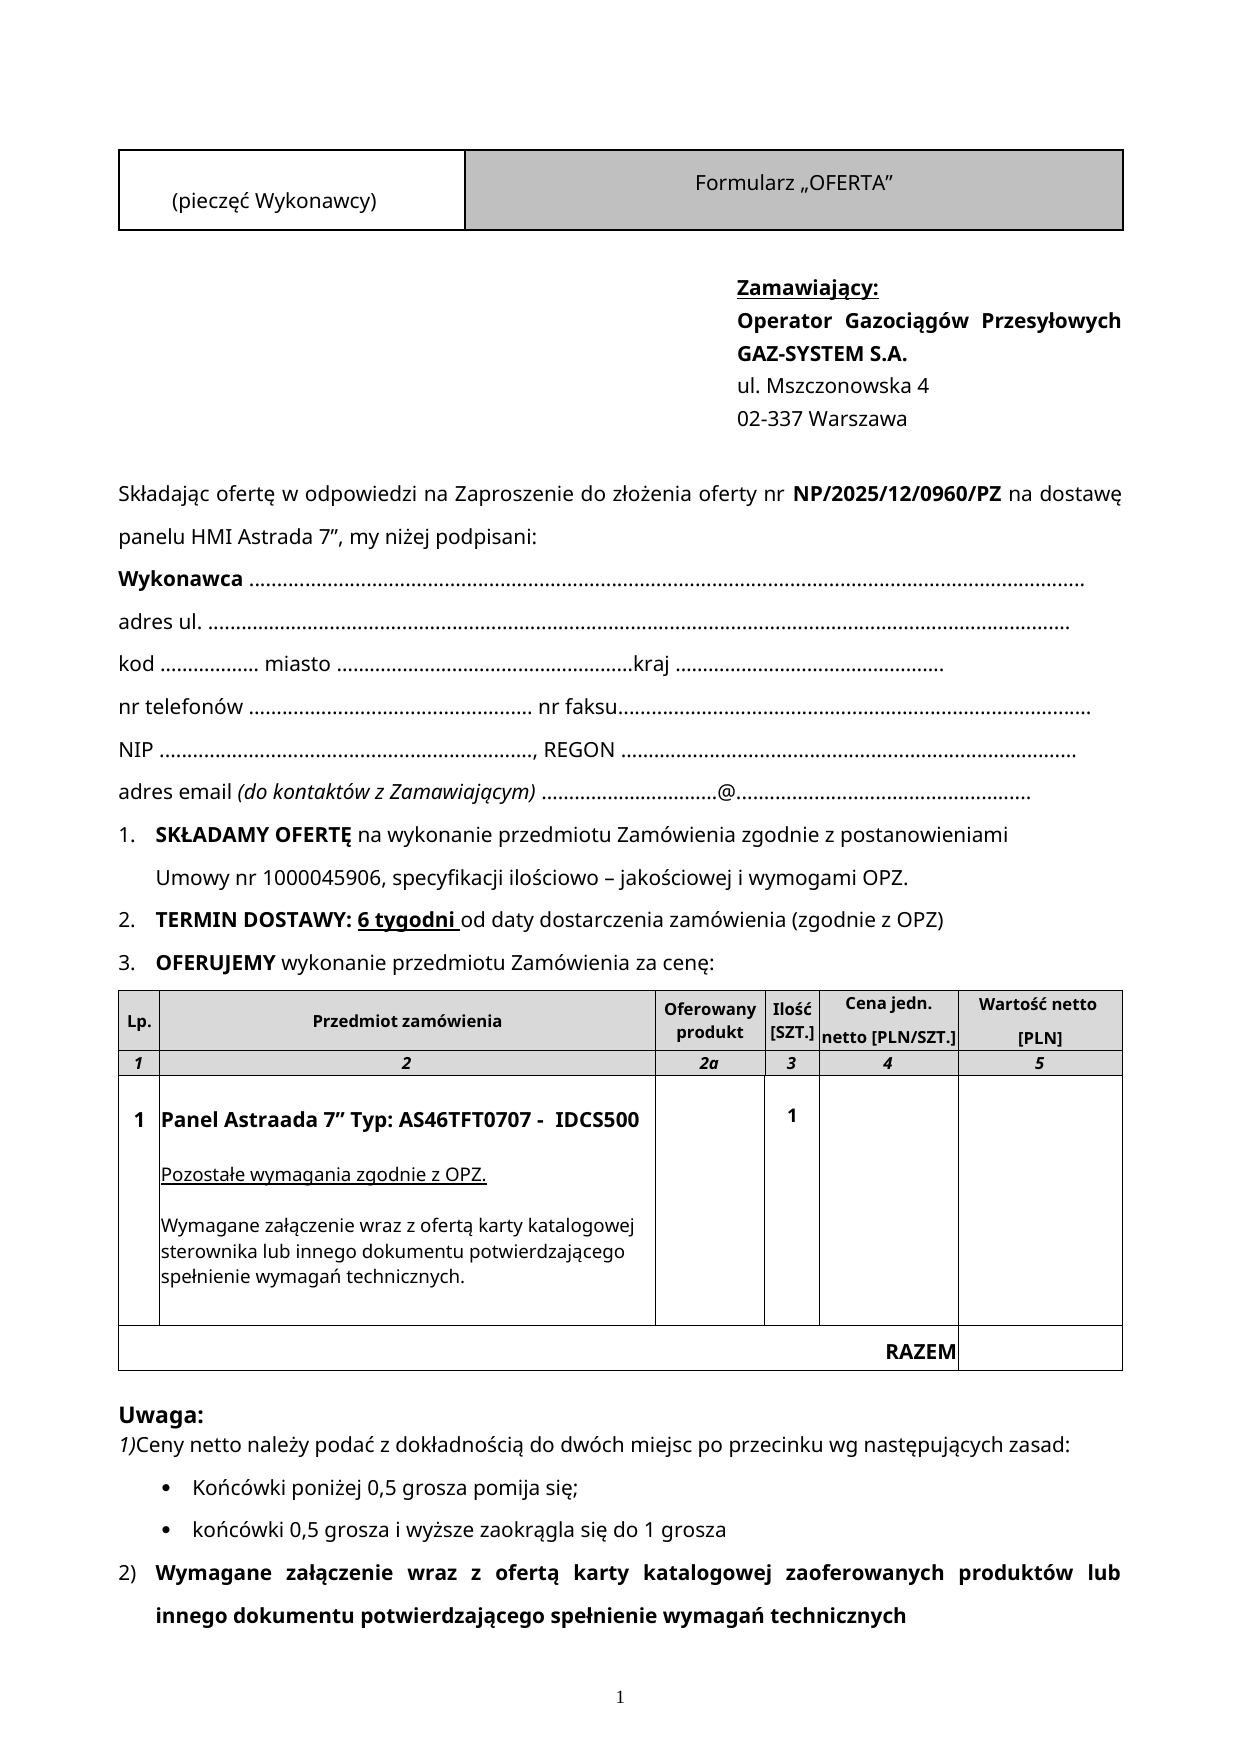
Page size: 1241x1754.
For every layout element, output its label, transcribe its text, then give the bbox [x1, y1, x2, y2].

table_header Cena jedn. netto [PLN/SZT.] [820, 991, 958, 1050]
table_header (pieczęć Wykonawcy) [120, 151, 464, 229]
table_cell [656, 1076, 764, 1325]
text adres ul. ........…………....................................................................................................................................... [118, 607, 1122, 635]
table_cell Panel Astraada 7” Typ: AS46TFT0707 - IDCS500 Pozostałe wymagania zgodnie z OPZ. Wymagane załączenie wraz z ofertą karty katalogowej sterownika lub innego dokumentu potwierdzającego spełnienie wymagań technicznych. [160, 1076, 655, 1325]
text 1)Ceny netto należy podać z dokładnością do dwóch miejsc po przecinku wg następujących zasad: [118, 1430, 1122, 1459]
table_header Przedmiot zamówienia [160, 991, 655, 1050]
list Wymagane załączenie wraz z ofertą karty katalogowej zaoferowanych produktów lub innego dokumentu potwierdzającego spełnienie wymagań technicznych [118, 1558, 1122, 1629]
text nr telefonów ................................................... nr faksu..................................................................................... [118, 692, 1122, 721]
table_header Formularz „OFERTA” [466, 151, 1122, 229]
table_header Wartość netto [PLN] (kol. 3 x kol. 4) [959, 991, 1122, 1050]
table_cell 2a [656, 1051, 765, 1075]
text adres email (do kontaktów z Zamawiającym) …………………..………@..................................................... [118, 777, 1122, 806]
table_cell [820, 1076, 958, 1325]
text Zamawiający: [737, 273, 1122, 302]
text Uwaga: [118, 1399, 1122, 1430]
text NIP ..................................................................., REGON ………......................................................................... [118, 735, 1122, 763]
table_cell 5 [959, 1051, 1122, 1075]
list końcówki 0,5 grosza i wyższe zaokrągla się do 1 grosza [162, 1516, 1122, 1544]
table_cell [959, 1326, 1122, 1370]
table_cell 4 [820, 1051, 958, 1075]
list SKŁADAMY OFERTĘ na wykonanie przedmiotu Zamówienia zgodnie z postanowieniami [118, 820, 1122, 848]
table_cell 2 [160, 1051, 655, 1075]
list OFERUJEMY wykonanie przedmiotu Zamówienia za cenę: [118, 948, 1122, 976]
table_cell RAZEM [119, 1326, 958, 1370]
text Składając ofertę w odpowiedzi na Zaproszenie do złożenia oferty nr NP/2025/12/0960/PZ na dostawę panelu HMI Astrada 7”, my niżej podpisani: [118, 479, 1122, 550]
table_cell 3 [766, 1051, 819, 1075]
text ul. Mszczonowska 4 [737, 371, 1122, 400]
table_header Ilość [SZT.] [766, 991, 819, 1050]
text kod ……………… miasto ………………………………………………kraj …………………………………………. [118, 649, 1122, 678]
table_cell 1 [119, 1051, 159, 1075]
text Wykonawca ...................................................................................................................................................... [118, 564, 1122, 593]
list Końcówki poniżej 0,5 grosza pomija się; [162, 1473, 1122, 1501]
table_header Lp. [119, 991, 159, 1050]
table_cell [959, 1076, 1122, 1325]
text Operator Gazociągów Przesyłowych GAZ-SYSTEM S.A. [737, 306, 1122, 367]
text Umowy nr 1000045906, specyfikacji ilościowo – jakościowej i wymogami OPZ. [155, 863, 1122, 891]
text 02-337 Warszawa [737, 404, 1122, 432]
table_cell 1 [119, 1076, 159, 1325]
table_header Oferowany produkt [656, 991, 765, 1050]
list TERMIN DOSTAWY: 6 tygodni od daty dostarczenia zamówienia (zgodnie z OPZ) [118, 905, 1122, 934]
table_cell 1 [765, 1076, 819, 1325]
